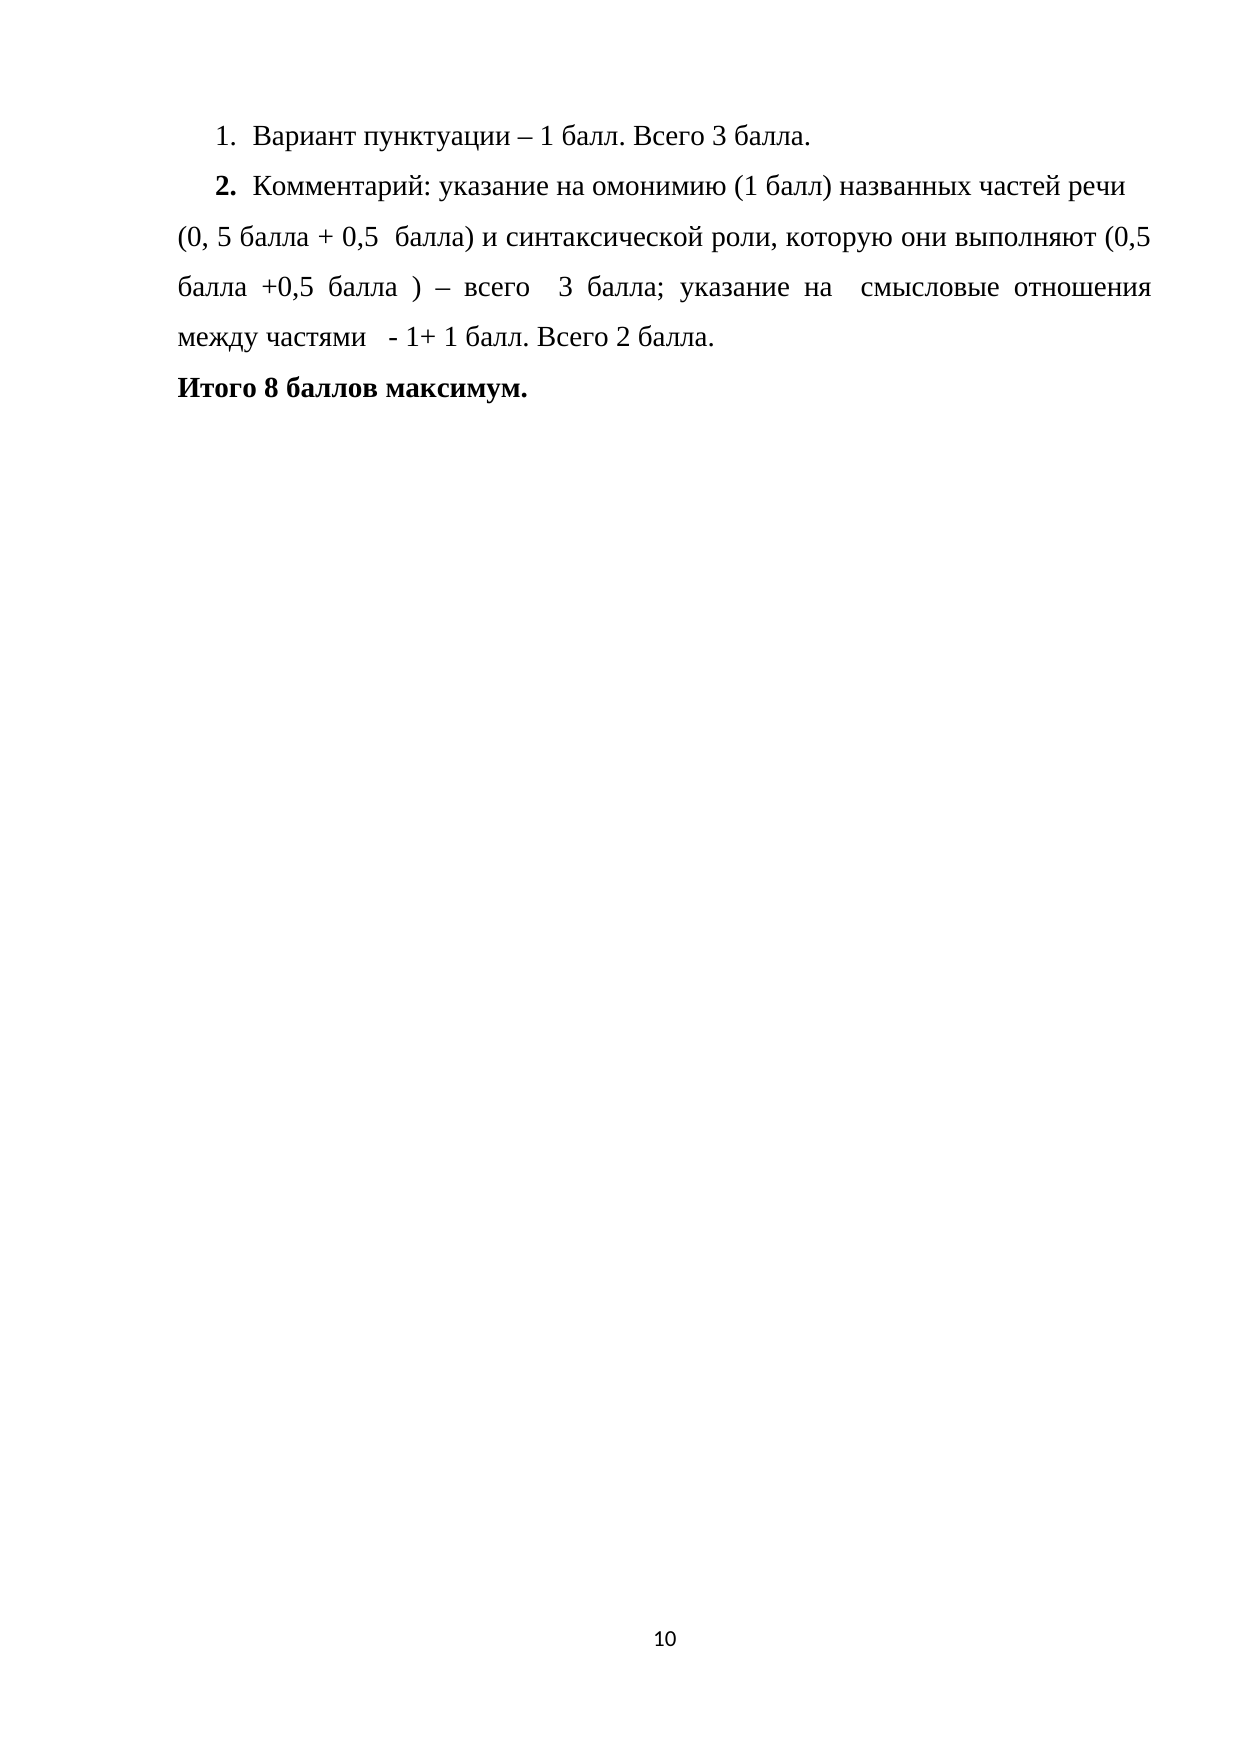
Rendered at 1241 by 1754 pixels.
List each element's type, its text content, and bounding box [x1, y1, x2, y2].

list Комментарий: указание на омонимию (1 балл) названных частей речи [215, 168, 1152, 202]
text Итого 8 баллов максимум. [177, 370, 1152, 403]
list Вариант пунктуации – 1 балл. Всего 3 балла. [215, 118, 1152, 152]
text (0, 5 балла + 0,5 балла) и синтаксической роли, которую они выполняют (0,5 балла +0,5 балла ) – всего 3 балла; указание на смысловые отношения между частями - 1+ 1 балл. Всего 2 балла. [177, 219, 1152, 353]
